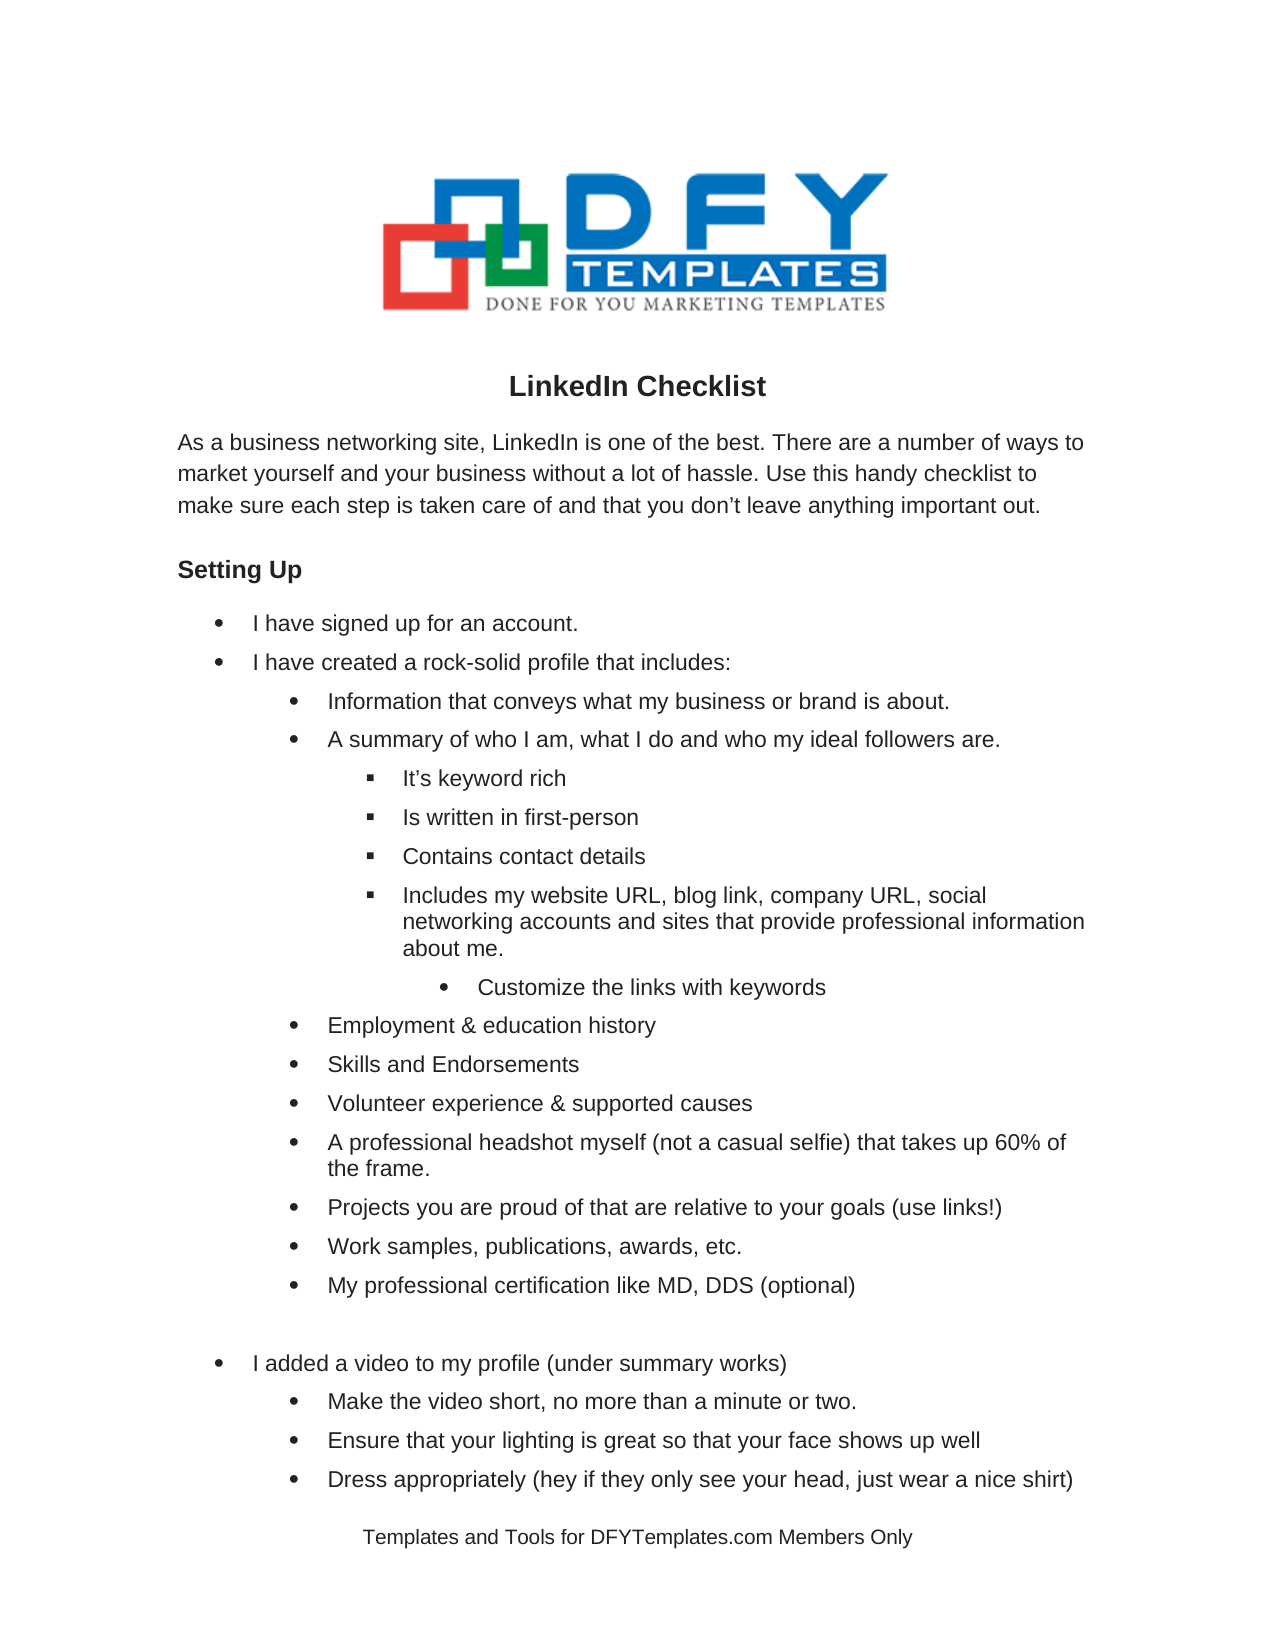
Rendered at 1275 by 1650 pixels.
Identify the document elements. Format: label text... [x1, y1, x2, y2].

list It’s keyword rich [365, 765, 1098, 792]
list I have created a rock-solid profile that includes: [215, 649, 1098, 675]
list A summary of who I am, what I do and who my ideal followers are. [290, 726, 1098, 753]
list Information that conveys what my business or brand is about. [290, 688, 1098, 714]
list Is written in first-person [365, 804, 1098, 831]
list Includes my website URL, blog link, company URL, social networking accounts and sites that provide professional information about me. [365, 882, 1098, 961]
list Work samples, publications, awards, etc. [290, 1233, 1098, 1259]
list My professional certification like MD, DDS (optional) [290, 1272, 1098, 1298]
list Volunteer experience & supported causes [290, 1090, 1098, 1116]
list Skills and Endorsements [290, 1051, 1098, 1077]
text LinkedIn Checklist [177, 369, 1098, 402]
list Employment & education history [290, 1012, 1098, 1039]
list Make the video short, no more than a minute or two. [290, 1388, 1098, 1415]
list A professional headshot myself (not a casual selfie) that takes up 60% of the frame. [290, 1129, 1098, 1182]
list I added a video to my profile (under summary works) [215, 1349, 1098, 1376]
list Projects you are proud of that are relative to your goals (use links!) [290, 1194, 1098, 1220]
list I have signed up for an account. [215, 610, 1098, 636]
picture [365, 147, 910, 335]
subtitle Setting Up [177, 555, 1098, 583]
text As a business networking site, LinkedIn is one of the best. There are a number of ways to market yourself and your business without a lot of hassle. Use this handy checklist to make sure each step is taken care of and that you don’t leave anything important out. [177, 428, 1098, 518]
list Ensure that your lighting is great so that your face shows up well [290, 1427, 1098, 1453]
list Dress appropriately (hey if they only see your head, just wear a nice shirt) [290, 1466, 1098, 1492]
list Customize the links with keywords [440, 973, 1098, 1000]
list Contains contact details [365, 843, 1098, 869]
